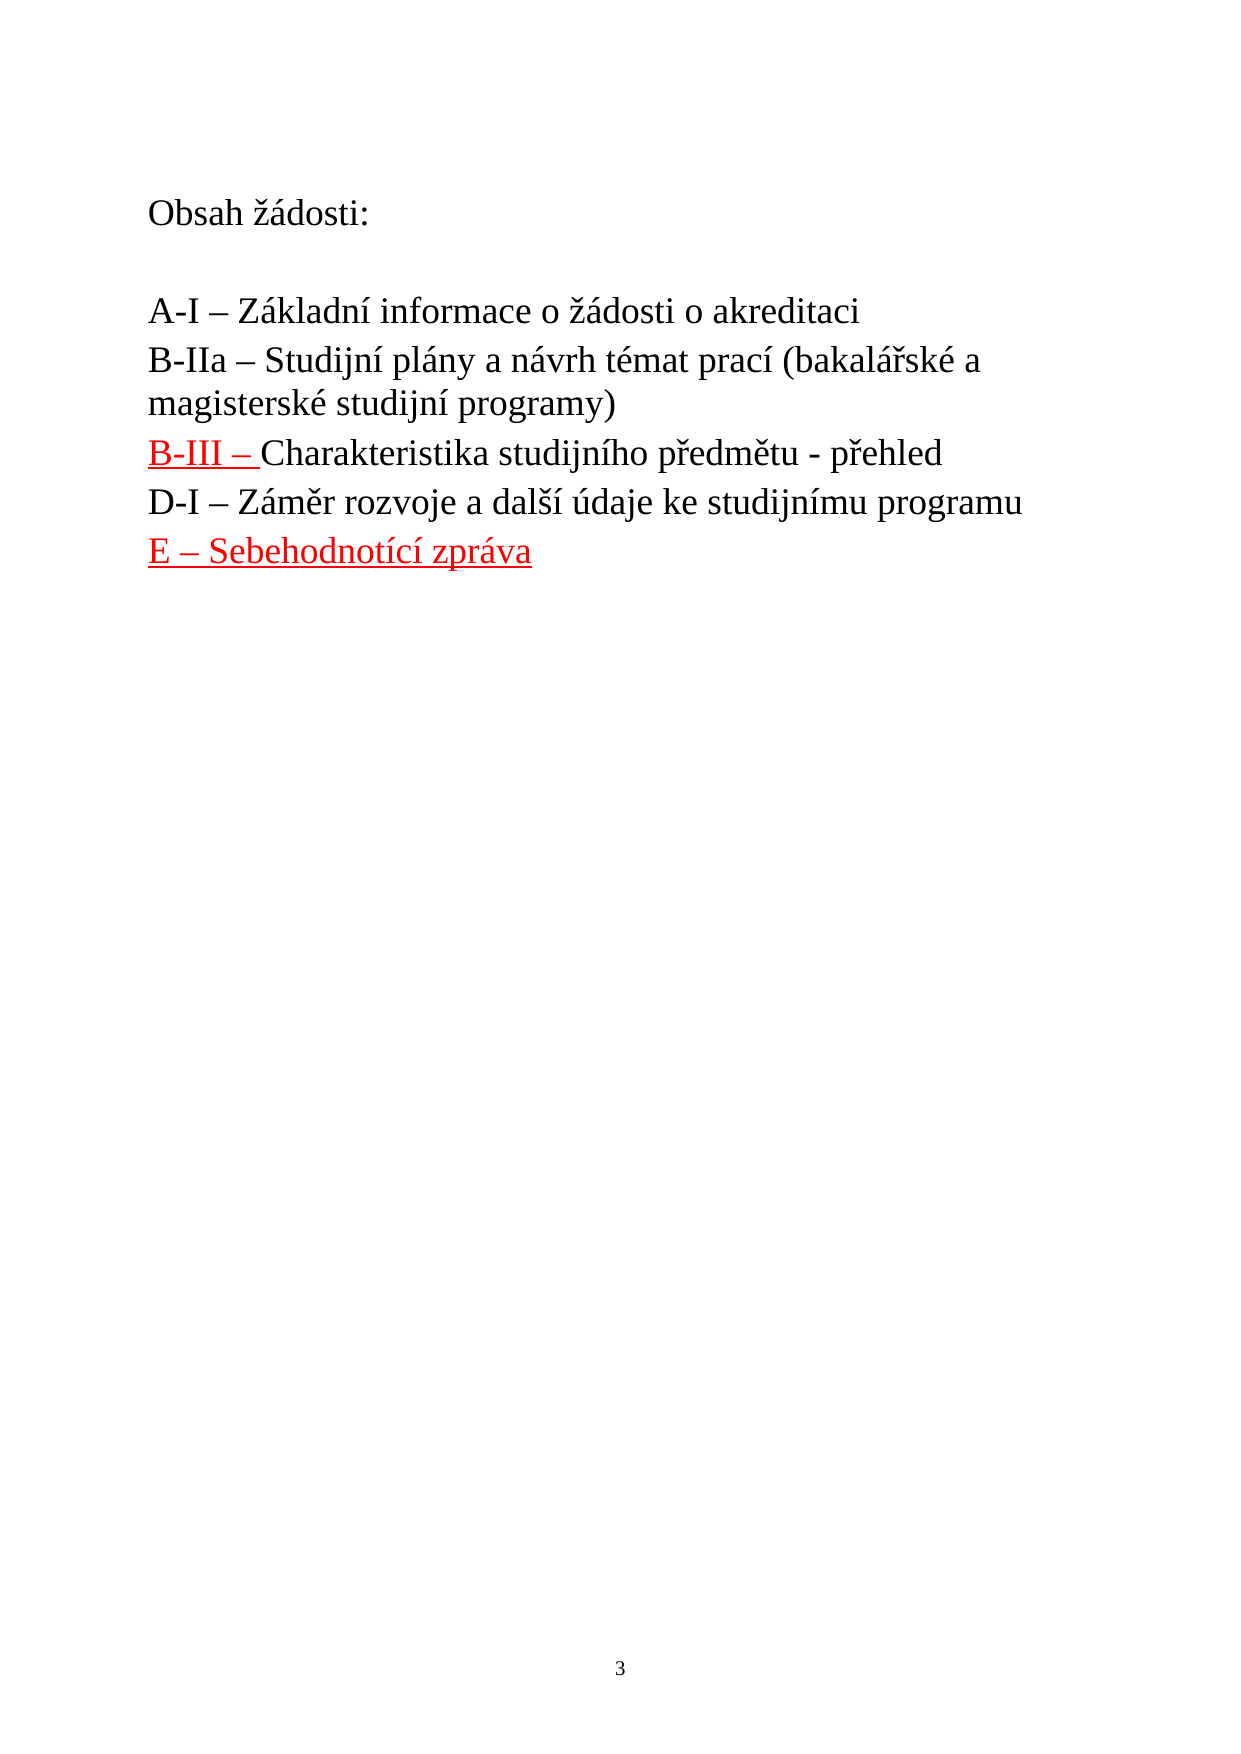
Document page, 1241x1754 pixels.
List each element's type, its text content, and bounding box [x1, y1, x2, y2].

text B-III – Charakteristika studijního předmětu [148, 430, 1093, 473]
text E – Sebehodnotící zpráva [148, 529, 1093, 572]
text B-IIa – Studijní plány a návrh témat prací [148, 338, 1093, 424]
text D-I – Záměr rozvoje a další údaje ke studijnímu programu [148, 479, 1093, 523]
text Obsah žádosti: [148, 191, 1093, 234]
text A-I – Základní informace o žádosti o akreditaci [148, 288, 1093, 331]
